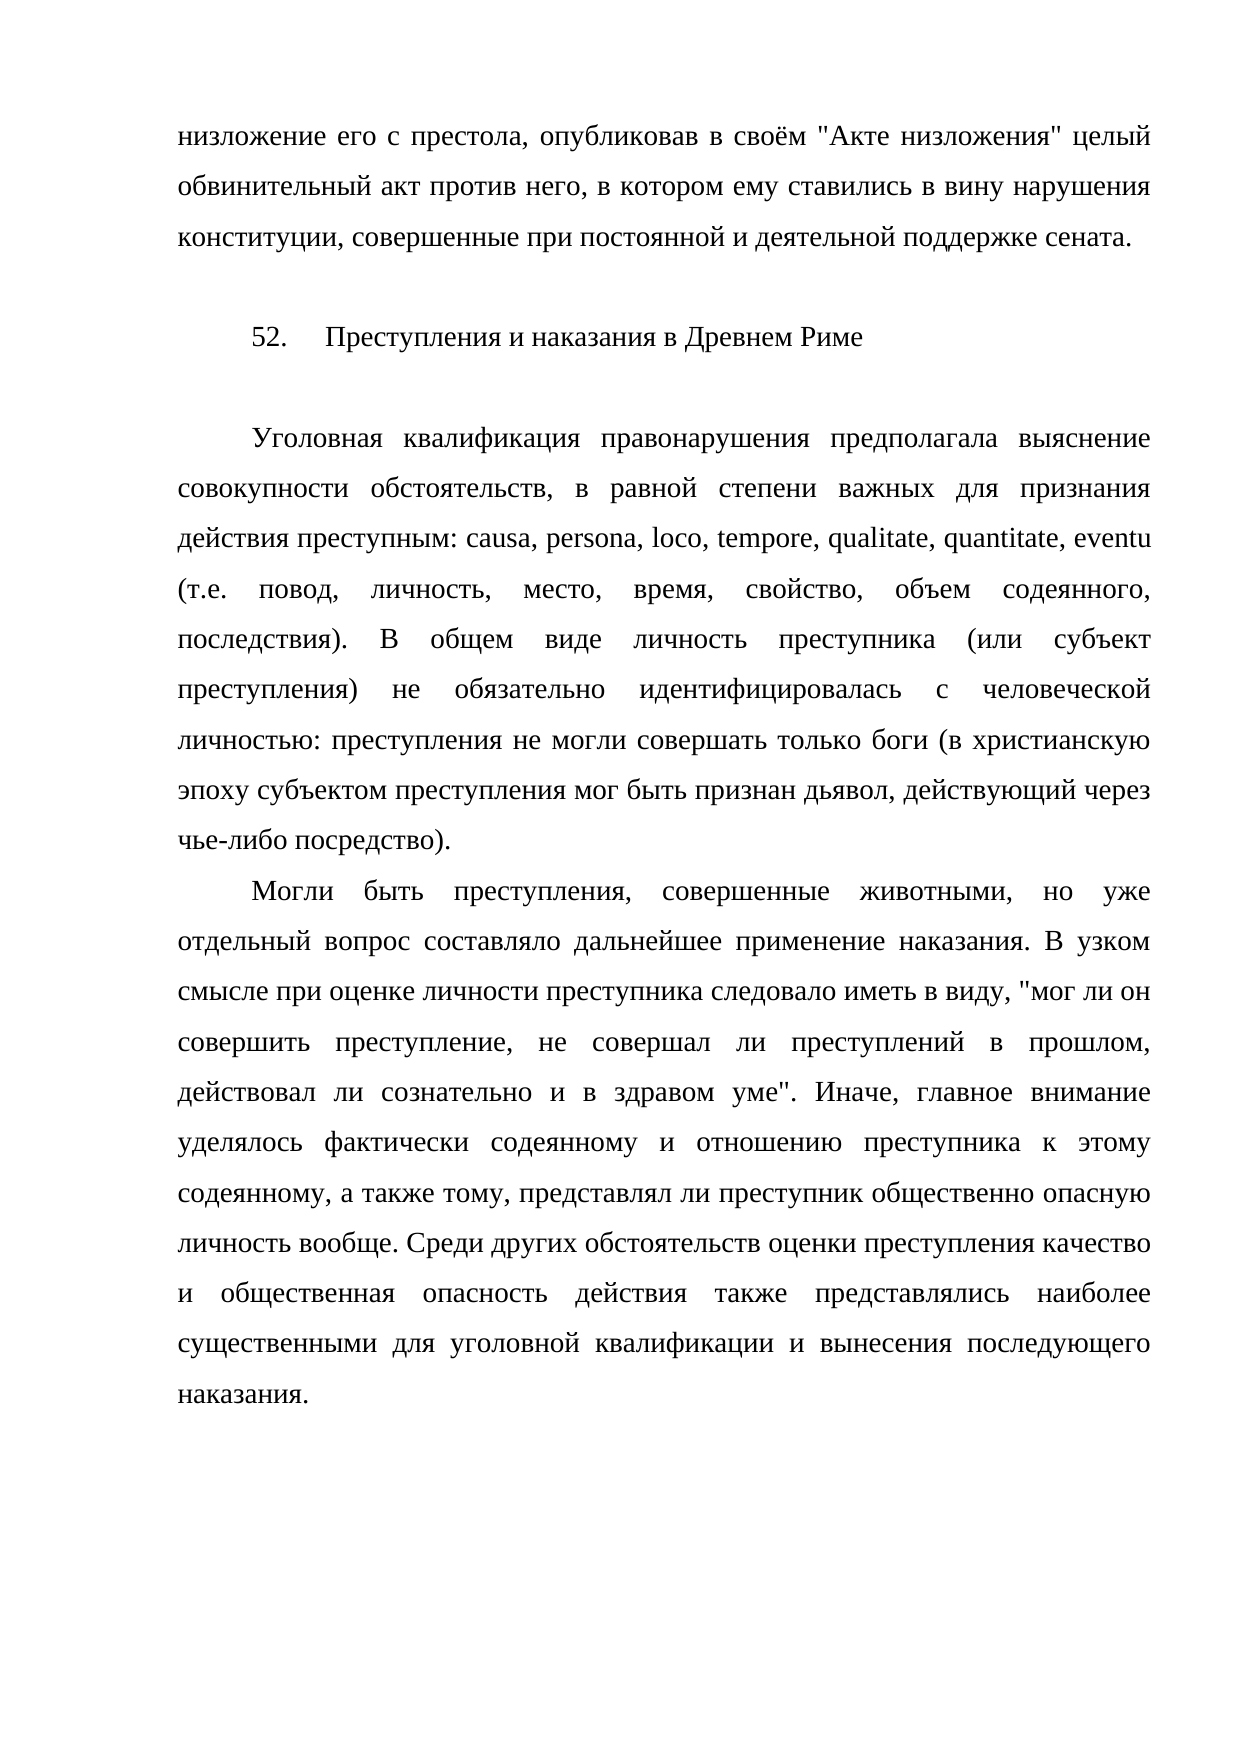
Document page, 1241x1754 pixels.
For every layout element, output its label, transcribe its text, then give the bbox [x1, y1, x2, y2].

list Преступления и наказания в Древнем Риме [177, 319, 1152, 353]
text Могли быть преступления, совершенные животными, но уже отдельный вопрос составляло дальнейшее применение наказания. В узком смысле при оценке личности преступника следовало иметь в виду, "мог ли он совершить преступление, не совершал ли преступлений в прошлом, действовал ли сознательно и в здравом уме". Иначе, главное внимание уделялось фактически содеянному и отношению преступника к этому содеянному, а также тому, представлял ли преступник общественно опасную личность вообще. Среди других обстоятельств оценки преступления качество и общественная опасность действия также представлялись наиболее существенными для уголовной квалификации и вынесения последующего наказания. [177, 873, 1152, 1409]
text Уголовная квалификация правонарушения предполагала выяснение совокупности обстоятельств, в равной степени важных для признания действия преступным: causa, persona, loco, tempore, qualitate, quantitate, eventu (т.е. повод, личность, место, время, свойство, объем содеянного, последствия). В общем виде личность преступника (или субъект преступления) не обязательно идентифицировалась с человеческой личностью: преступления не могли совершать только боги (в христианскую эпоху субъектом преступления мог быть признан дьявол, действующий через чье-либо посредство). [177, 420, 1152, 856]
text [177, 118, 1152, 252]
